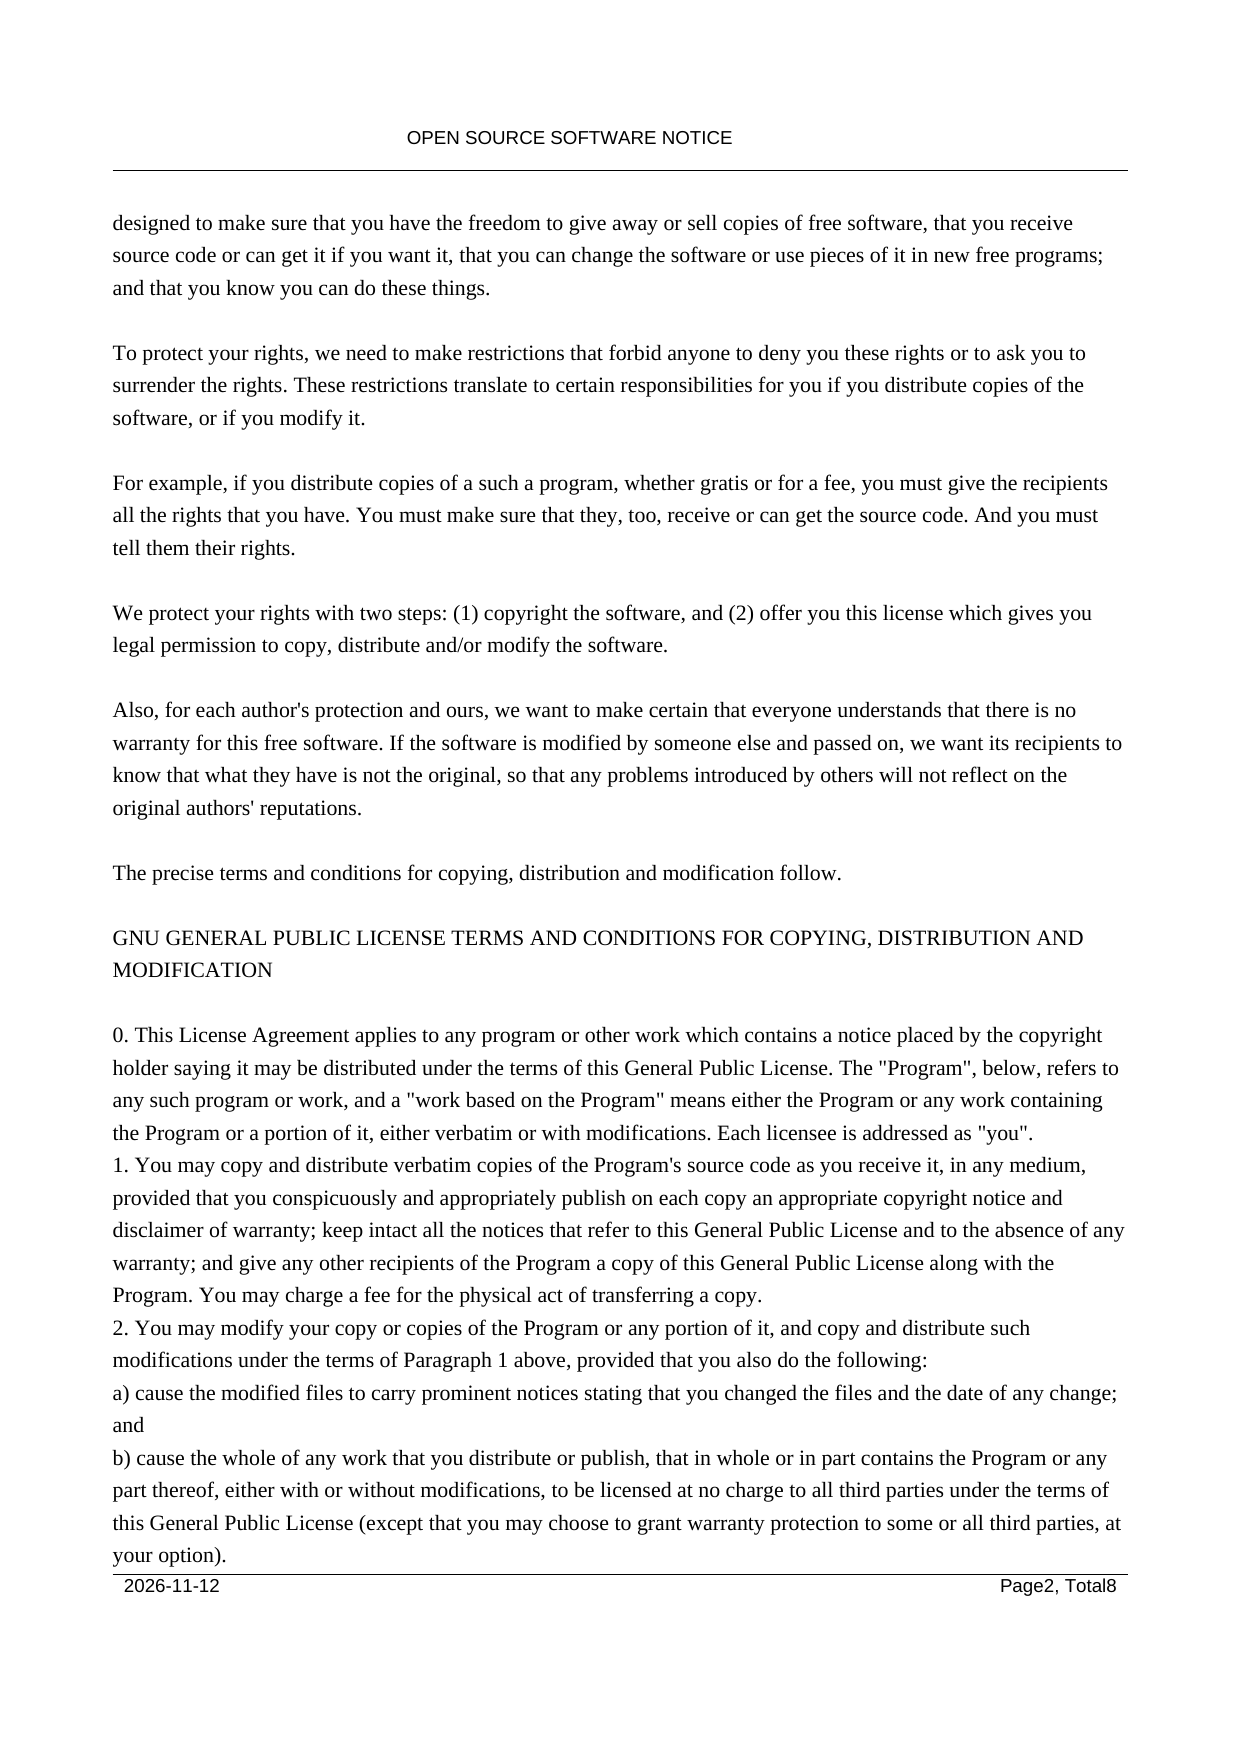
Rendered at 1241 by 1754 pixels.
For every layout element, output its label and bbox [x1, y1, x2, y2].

text [112, 206, 1128, 1571]
